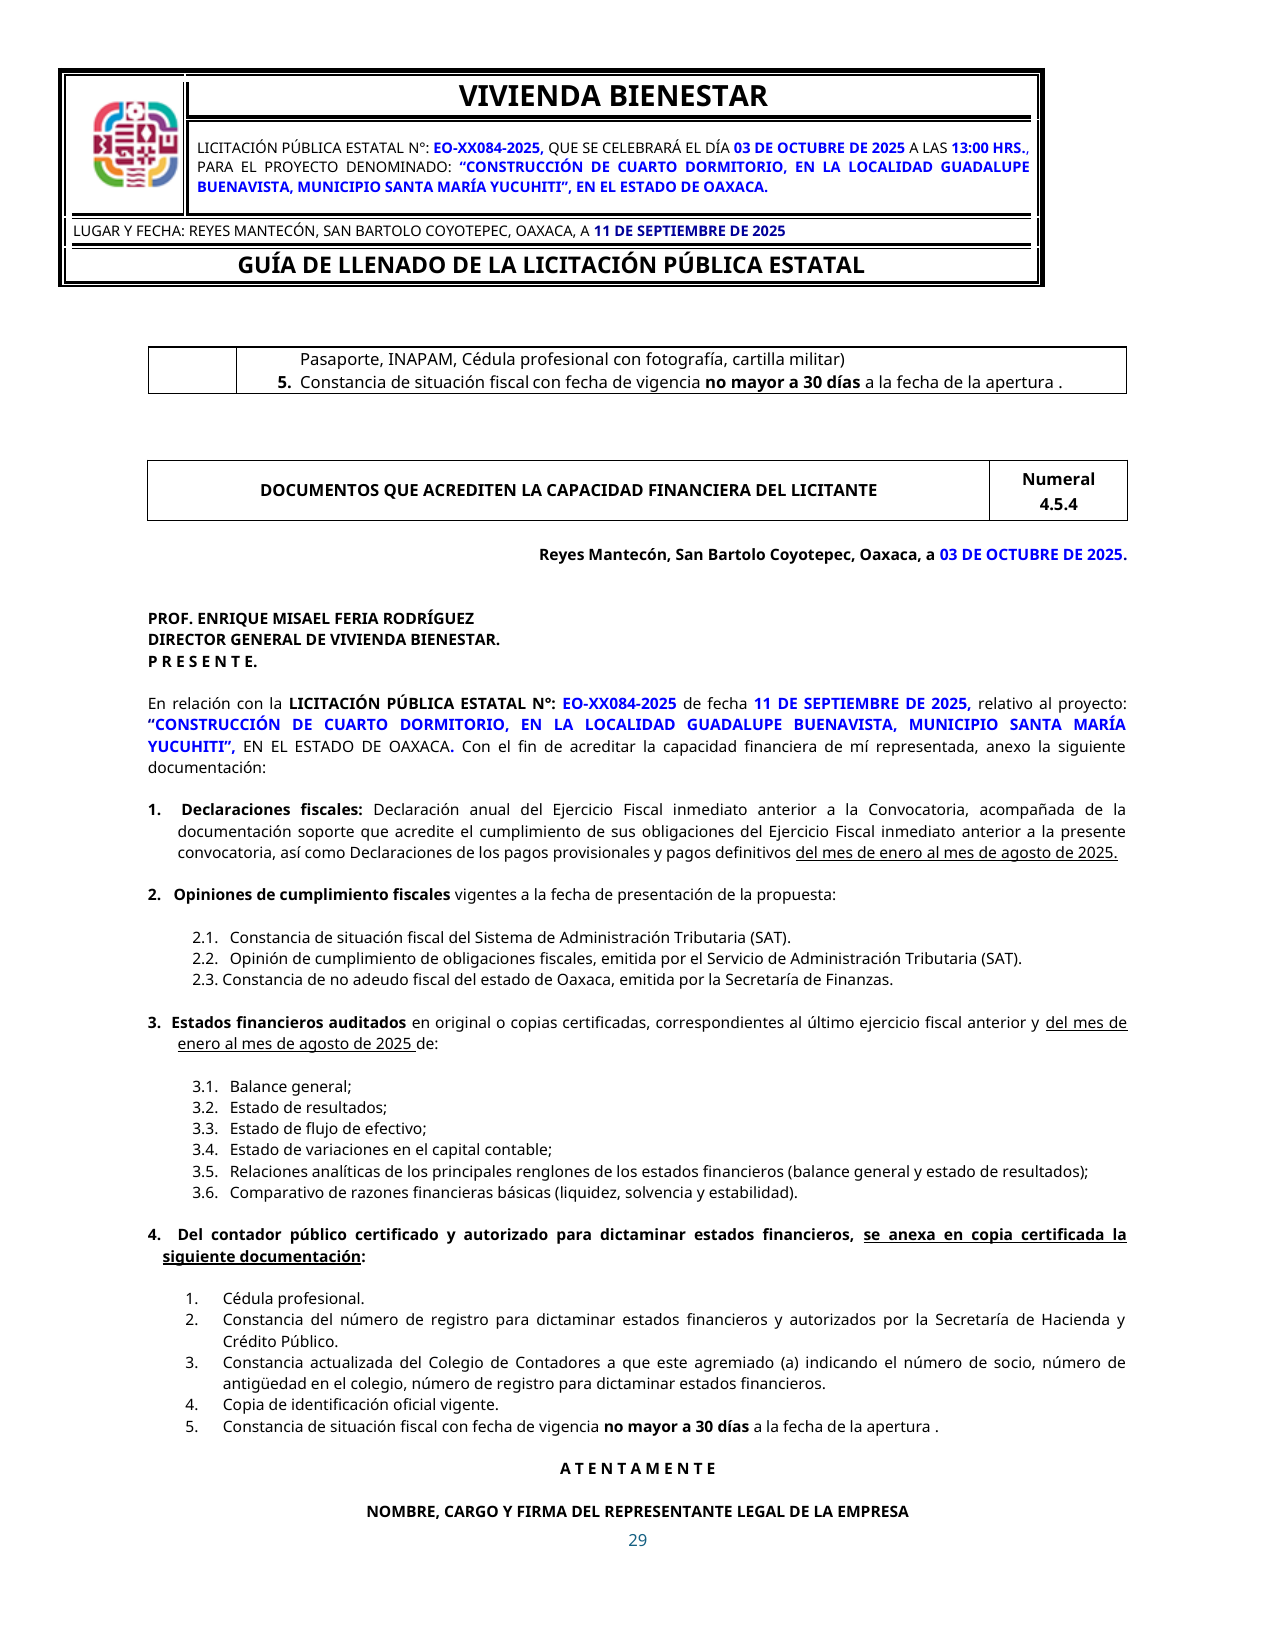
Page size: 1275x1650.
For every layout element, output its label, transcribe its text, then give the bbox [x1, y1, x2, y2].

picture [82, 93, 183, 193]
text NOMBRE, CARGO Y FIRMA DEL REPRESENTANTE LEGAL DE LA EMPRESA [148, 1500, 1127, 1522]
table_header Numeral 4.5.4 [990, 461, 1127, 520]
list Estado de flujo de efectivo; [192, 1118, 1127, 1139]
list Cédula profesional. [185, 1288, 1127, 1309]
text P R E S E N T E. [148, 650, 1127, 672]
text 2. Opiniones de cumplimiento fiscales vigentes a la fecha de presentación de la propuesta: [148, 884, 1127, 905]
list Constancia del número de registro para dictaminar estados financieros y autorizados por la Secretaría de Hacienda y Crédito Público. [185, 1309, 1127, 1352]
list Comparativo de razones financieras básicas (liquidez, solvencia y estabilidad). [192, 1182, 1127, 1203]
text Reyes Mantecón, San Bartolo Coyotepec, Oaxaca, a 03 DE OCTUBRE DE 2025. [0, 544, 1127, 565]
text 4. Del contador público certificado y autorizado para dictaminar estados financieros, se anexa en copia certificada la siguiente documentación: [148, 1224, 1127, 1267]
list Estado de variaciones en el capital contable; [192, 1139, 1127, 1160]
text 2.3. Constancia de no adeudo fiscal del estado de Oaxaca, emitida por la Secretaría de Finanzas. [192, 969, 1127, 990]
picture [184, 93, 189, 193]
text 1. Declaraciones fiscales: Declaración anual del Ejercicio Fiscal inmediato anterior a la Convocatoria, acompañada de la documentación soporte que acredite el cumplimiento de sus obligaciones del Ejercicio Fiscal inmediato anterior a la presente convocatoria, así como Declaraciones de los pagos provisionales y pagos definitivos del mes de enero al mes de agosto de 2025. [148, 799, 1127, 863]
list Estado de resultados; [192, 1097, 1127, 1118]
list Constancia de situación fiscal del Sistema de Administración Tributaria (SAT). [192, 927, 1127, 948]
text DIRECTOR GENERAL DE VIVIENDA BIENESTAR. [148, 629, 1127, 650]
text A T E N T A M E N T E [148, 1458, 1127, 1479]
table_cell [149, 348, 236, 393]
list Constancia de situación fiscal con fecha de vigencia no mayor a 30 días a la fecha de la apertura . [185, 1415, 1127, 1437]
list Constancia actualizada del Colegio de Contadores a que este agremiado (a) indicando el número de socio, número de antigüedad en el colegio, número de registro para dictaminar estados financieros. [185, 1352, 1127, 1394]
table_header DOCUMENTOS QUE ACREDITEN LA CAPACIDAD FINANCIERA DEL LICITANTE [148, 461, 989, 520]
list Balance general; [192, 1075, 1127, 1097]
text PROF. ENRIQUE MISAEL FERIA RODRÍGUEZ [148, 608, 1127, 629]
list Copia de identificación oficial vigente. [185, 1394, 1127, 1415]
list Opinión de cumplimiento de obligaciones fiscales, emitida por el Servicio de Administración Tributaria (SAT). [192, 948, 1127, 969]
text En relación con la LICITACIÓN PÚBLICA ESTATAL N°: EO-XX084-2025 de fecha 11 DE SEPTIEMBRE DE 2025, relativo al proyecto: “CONSTRUCCIÓN DE CUARTO DORMITORIO, EN LA LOCALIDAD GUADALUPE BUENAVISTA, MUNICIPIO SANTA MARÍA YUCUHITI”, EN EL ESTADO DE OAXACA. Con el fin de acreditar la capacidad financiera de mí representada, anexo la siguiente documentación: [148, 693, 1127, 778]
list Relaciones analíticas de los principales renglones de los estados financieros (balance general y estado de resultados); [192, 1160, 1127, 1182]
text 3. Estados financieros auditados en original o copias certificadas, correspondientes al último ejercicio fiscal anterior y del mes de enero al mes de agosto de 2025 de: [148, 1012, 1127, 1054]
